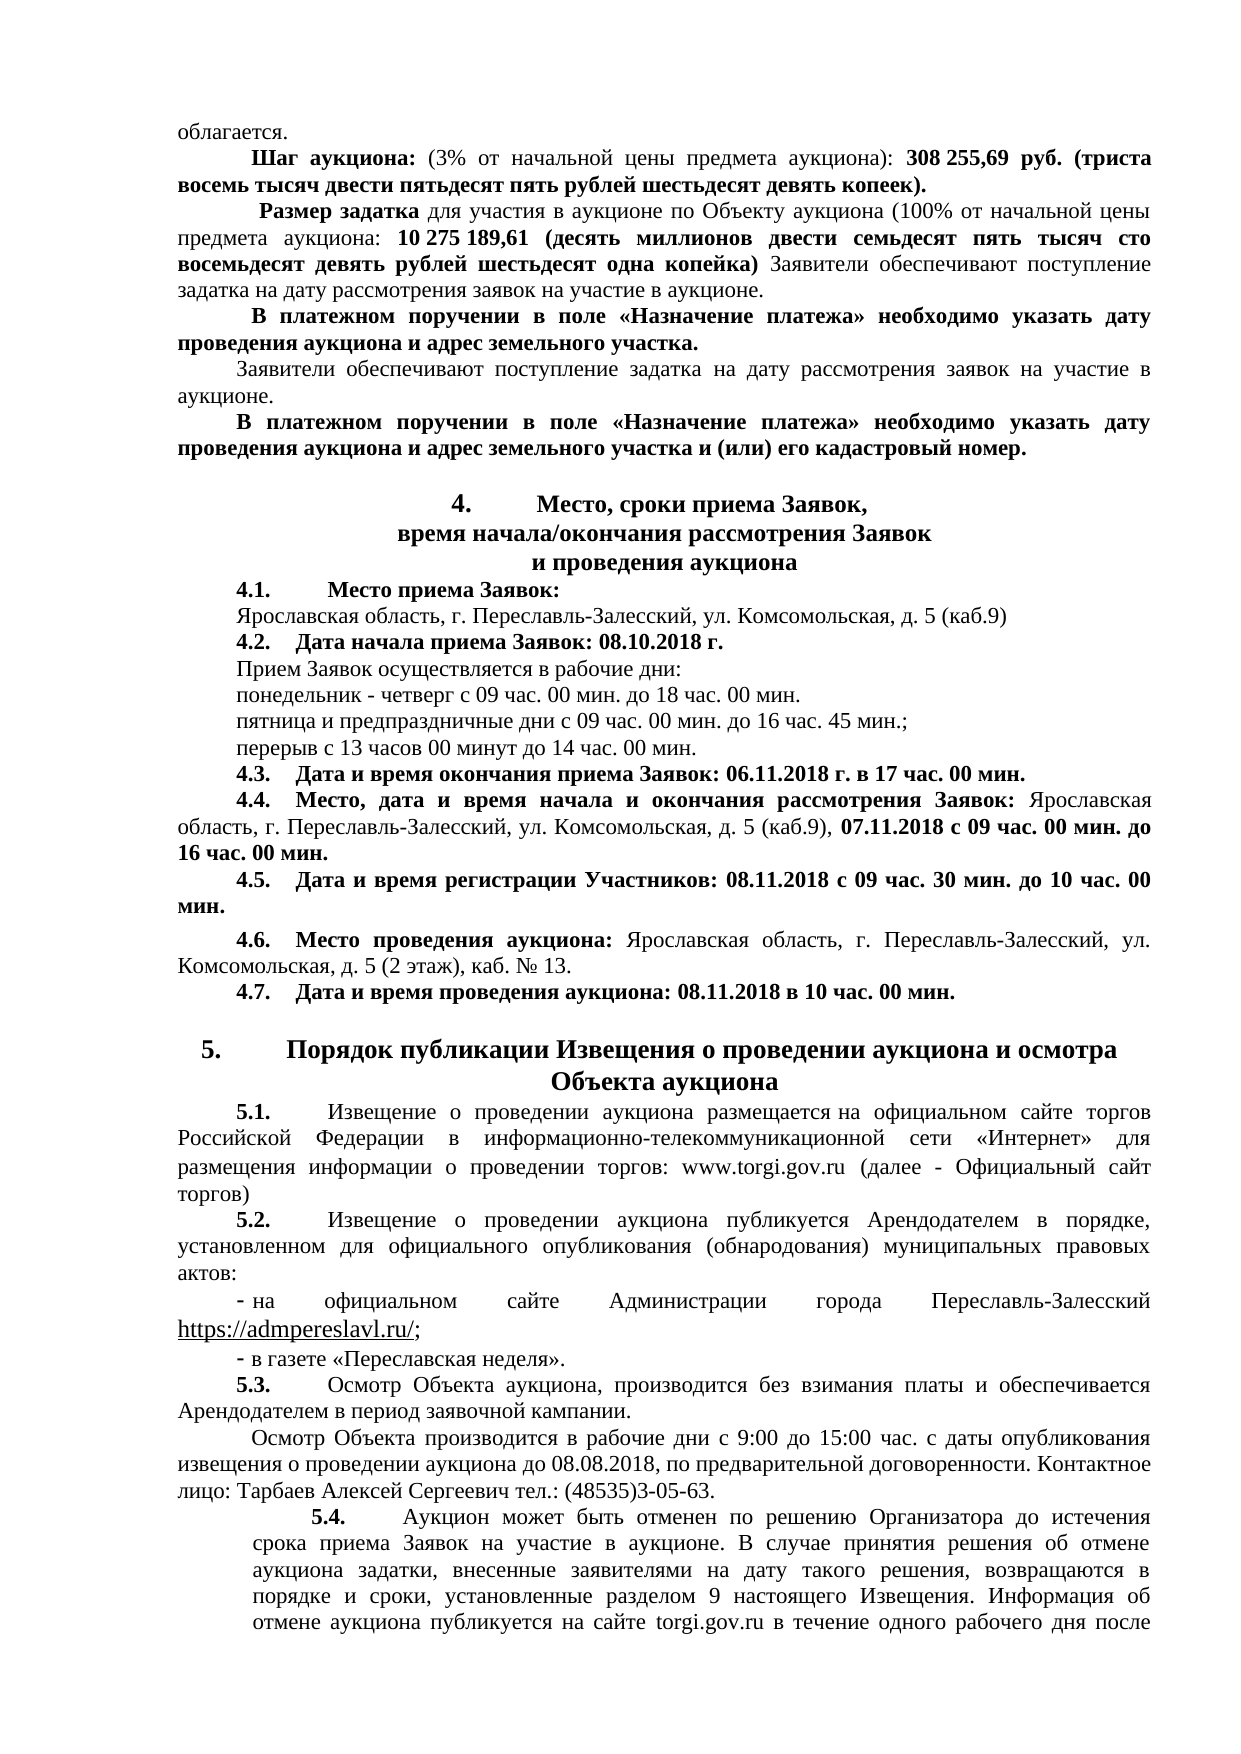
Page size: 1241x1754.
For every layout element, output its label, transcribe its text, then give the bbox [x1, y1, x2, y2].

text и проведения аукциона [177, 547, 1152, 576]
list Место, сроки приема Заявок, [177, 487, 1152, 518]
list Извещение о проведении аукциона размещается на официальном сайте торгов Российской Федерации в информационно-телекоммуникационной сети «Интернет» для размещения информации о проведении торгов: www.torgi.gov.ru (далее - Официальный сайт торгов) [177, 1096, 1152, 1125]
list Осмотр Объекта аукциона, производится без взимания платы и обеспечивается Арендодателем в период заявочной кампании. [177, 1371, 1152, 1424]
subtitle Порядок публикации Извещения о проведении аукциона и осмотра Объекта аукциона [177, 1033, 1152, 1096]
text Шаг аукциона: (3% от начальной цены предмета аукциона): 308 255,69 руб. (триста восемь тысяч двести пятьдесят пять рублей шестьдесят девять копеек). [177, 144, 1152, 197]
list Дата и время проведения аукциона: 08.11.2018 в 10 час. 00 мин. [177, 978, 1152, 1005]
text В платежном поручении в поле «Назначение платежа» необходимо указать дату проведения аукциона и адрес земельного участка и (или) его кадастровый номер. [177, 408, 1152, 461]
text перерыв с 13 часов 00 минут до 14 час. 00 мин. [177, 734, 1152, 760]
list на официальном сайте Администрации города Переславль-Залесский https://admpereslavl.ru/; [177, 1285, 1152, 1342]
text Прием Заявок осуществляется в рабочие дни: [177, 655, 1152, 681]
list Дата и время окончания приема Заявок: 06.11.2018 г. в 17 час. 00 мин. [177, 760, 1152, 787]
list в газете «Переславская неделя». [177, 1342, 1152, 1371]
text пятница и предпраздничные дни с 09 час. 00 мин. до 16 час. 45 мин.; [177, 707, 1152, 734]
text время начала/окончания рассмотрения Заявок [177, 518, 1152, 547]
text понедельник - четверг с 09 час. 00 мин. до 18 час. 00 мин. [177, 681, 1152, 707]
text Осмотр Объекта производится в рабочие дни с 9:00 до 15:00 час. с даты опубликования извещения о проведении аукциона до 08.08.2018, по предварительной договоренности. Контактное лицо: Тарбаев Алексей Сергеевич тел.: (48535)3-05-63. [177, 1424, 1152, 1503]
text Размер задатка для участия в аукционе по Объекту аукциона (100% от начальной цены предмета аукциона: 10 275 189,61 (десять миллионов двести семьдесят пять тысяч сто восемьдесят девять рублей шестьдесят одна копейка) Заявители обеспечивают поступление задатка на дату рассмотрения заявок на участие в аукционе. [177, 197, 1152, 303]
text Ярославская область, г. Переславль-Залесский, ул. Комсомольская, д. 5 (каб.9) [177, 602, 1152, 628]
list Место проведения аукциона: Ярославская область, г. Переславль-Залесский, ул. Комсомольская, д. 5 (2 этаж), каб. № 13. [177, 926, 1152, 978]
list Дата начала приема Заявок: 08.10.2018 г. [177, 628, 1152, 655]
text В платежном поручении в поле «Назначение платежа» необходимо указать дату проведения аукциона и адрес земельного участка. [177, 303, 1152, 355]
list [252, 1503, 1152, 1635]
text Заявители обеспечивают поступление задатка на дату рассмотрения заявок на участие в аукционе. [177, 355, 1152, 408]
list Извещение о проведении аукциона размещается на официальном сайте торгов Российской Федерации в информационно-телекоммуникационной сети «Интернет» для размещения информации о проведении торгов: www.torgi.gov.ru (далее - Официальный сайт торгов) [177, 1179, 1152, 1206]
list Место, дата и время начала и окончания рассмотрения Заявок: Ярославская область, г. Переславль-Залесский, ул. Комсомольская, д. 5 (каб.9), 07.11.2018 с 09 час. 00 мин. до 16 час. 00 мин. [177, 787, 1152, 866]
list Место приема Заявок: [177, 576, 1152, 602]
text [177, 118, 1152, 144]
list Извещение о проведении аукциона публикуется Арендодателем в порядке, установленном для официального опубликования (обнародования) муниципальных правовых актов: [177, 1206, 1152, 1285]
list Дата и время регистрации Участников: 08.11.2018 с 09 час. 30 мин. до 10 час. 00 мин. [177, 866, 1152, 918]
